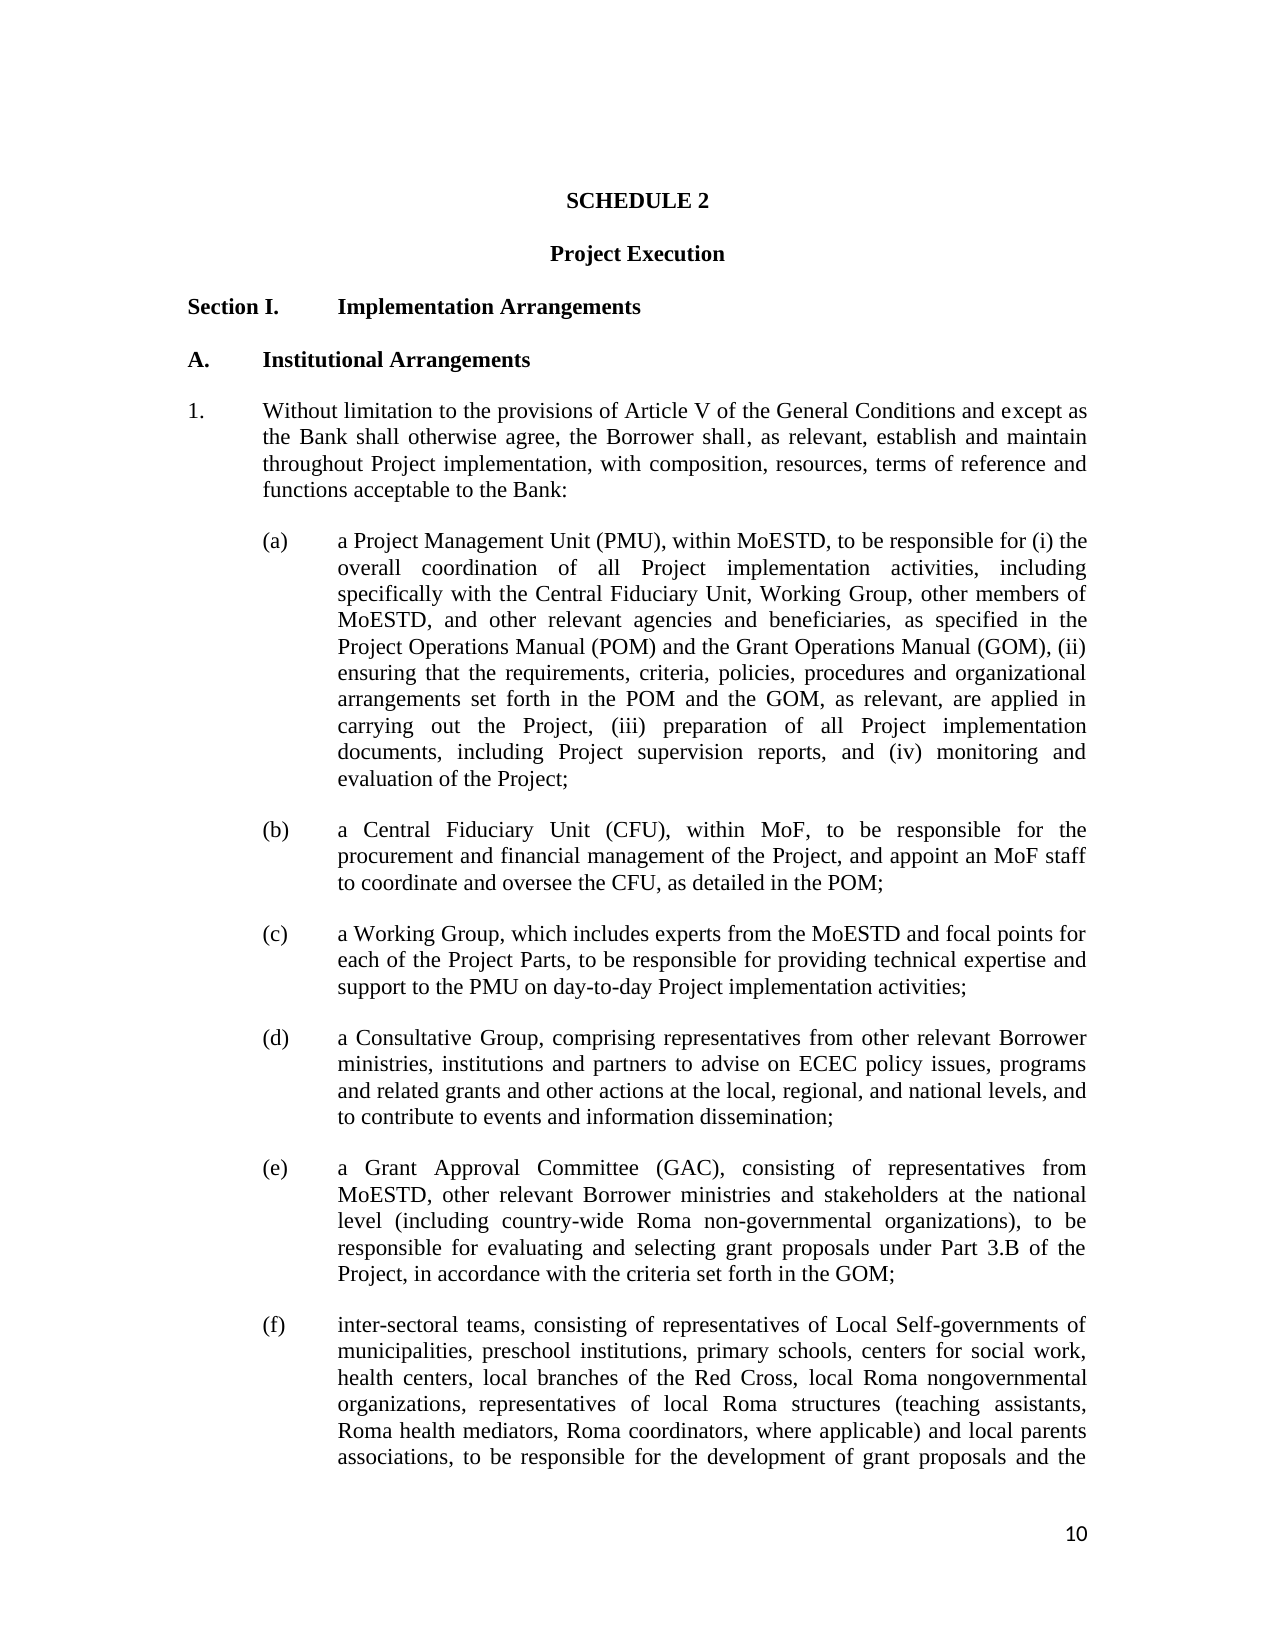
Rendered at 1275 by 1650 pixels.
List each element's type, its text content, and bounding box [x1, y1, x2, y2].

list a Grant Approval Committee (GAC), consisting of representatives from MoESTD, other relevant Borrower ministries and stakeholders at the national level (including country-wide Roma non-governmental organizations), to be responsible for evaluating and selecting grant proposals under Part 3.B of the Project, in accordance with the criteria set forth in the GOM; [262, 1154, 1087, 1286]
text A. Institutional Arrangements [187, 346, 1087, 372]
text (a) a Project Management Unit (PMU), within MoESTD, to be responsible for (i) the overall coordination of all Project implementation activities, including specifically with the Central Fiduciary Unit, Working Group, other members of MoESTD, and other relevant agencies and beneficiaries, as specified in the Project Operations Manual (POM) and the Grant Operations Manual (GOM), (ii) ensuring that the requirements, criteria, policies, procedures and organizational arrangements set forth in the POM and the GOM, as relevant, are applied in carrying out the Project, (iii) preparation of all Project implementation documents, including Project supervision reports, and (iv) monitoring and evaluation of the Project; [262, 527, 1087, 791]
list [262, 1311, 1087, 1469]
list a Working Group, which includes experts from the MoESTD and focal points for each of the Project Parts, to be responsible for providing technical expertise and support to the PMU on day-to-day Project implementation activities; [262, 920, 1087, 999]
text Implementation Arrangements [187, 293, 1087, 319]
list a Central Fiduciary Unit (CFU), within MoF, to be responsible for the procurement and financial management of the Project, and appoint an MoF staff to coordinate and oversee the CFU, as detailed in the POM; [262, 816, 1087, 895]
text SCHEDULE 2 [187, 187, 1087, 214]
text 1. Without limitation to the provisions of Article V of the General Conditions and except as the Bank shall otherwise agree, the Borrower shall, as relevant, establish and maintain throughout Project implementation, with composition, resources, terms of reference and functions acceptable to the Bank: [187, 397, 1087, 502]
list a Consultative Group, comprising representatives from other relevant Borrower ministries, institutions and partners to advise on ECEC policy issues, programs and related grants and other actions at the local, regional, and national levels, and to contribute to events and information dissemination; [262, 1024, 1087, 1129]
text Project Execution [187, 240, 1087, 267]
